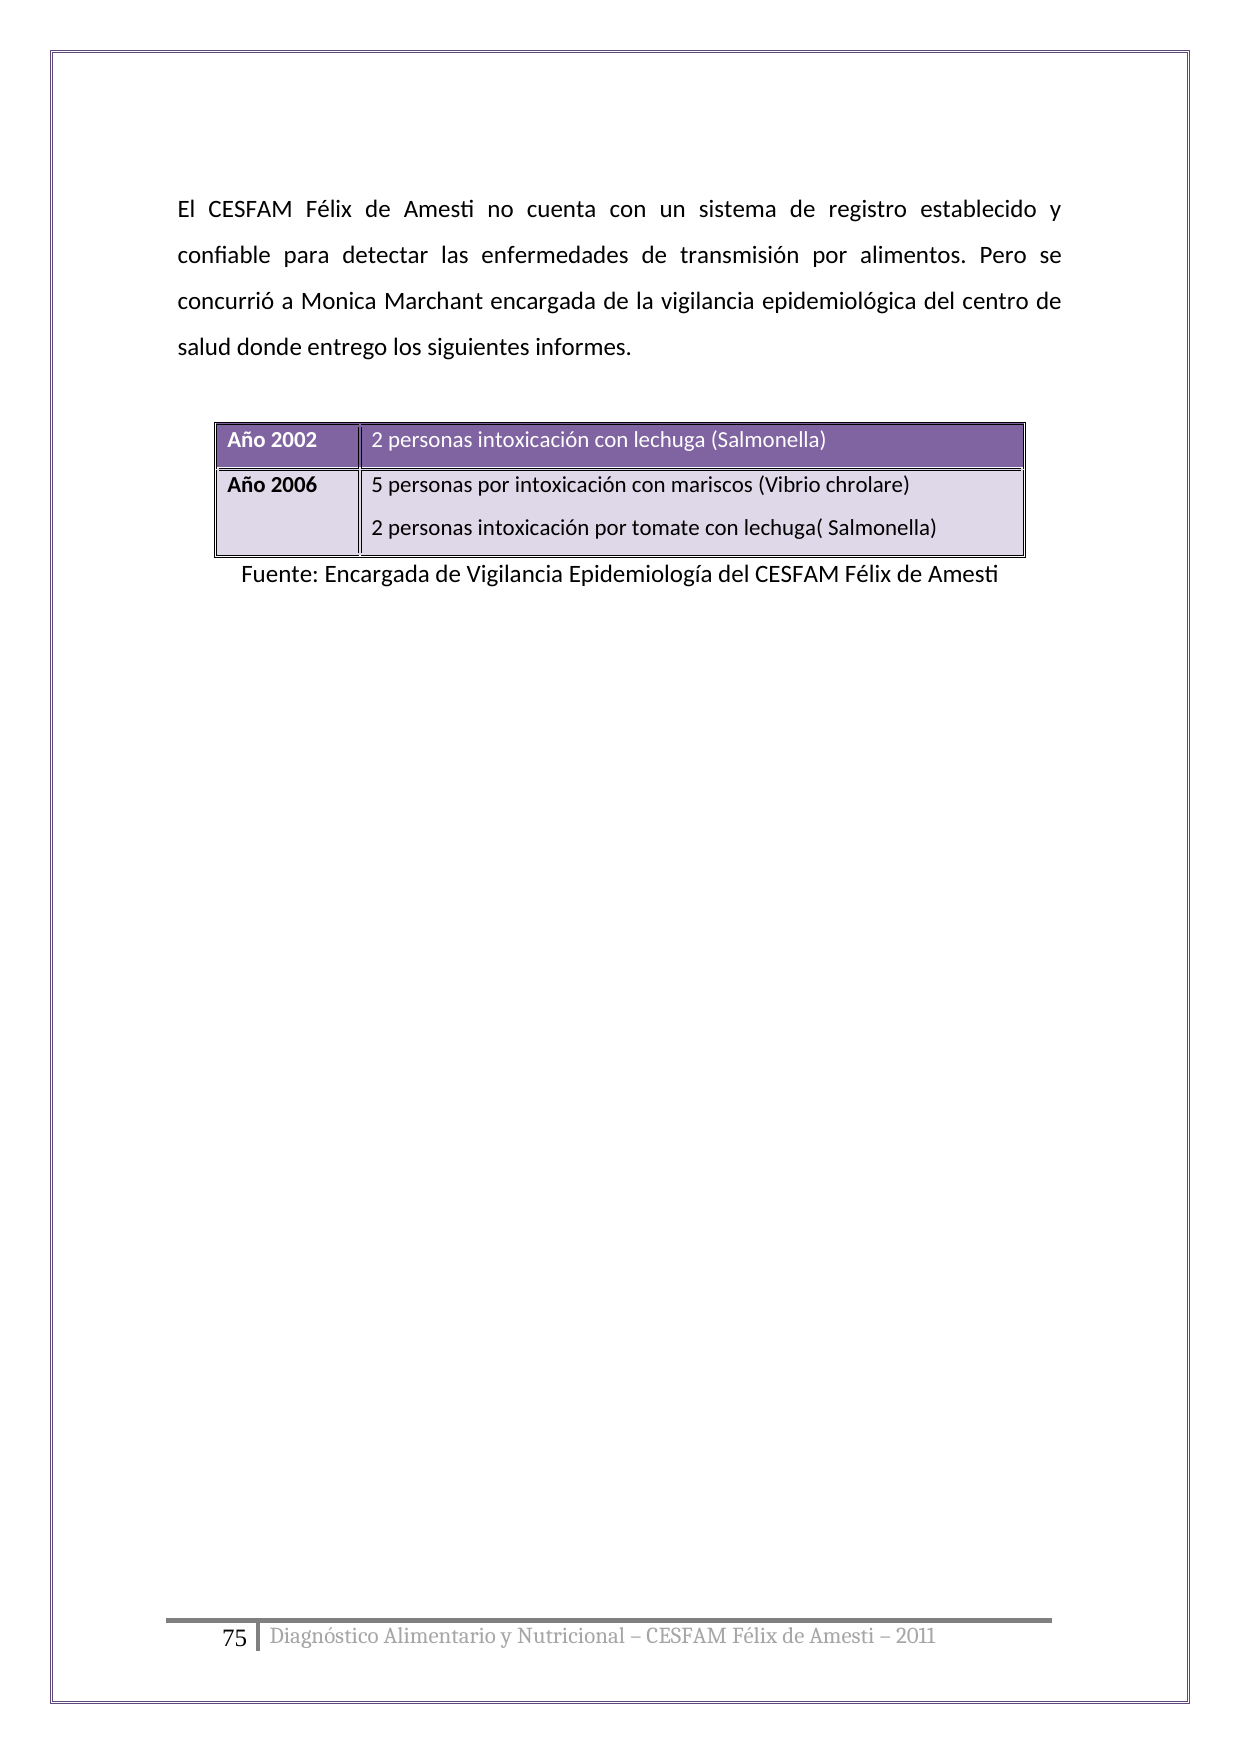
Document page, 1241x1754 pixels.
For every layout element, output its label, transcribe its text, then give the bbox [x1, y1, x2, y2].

text El CESFAM Félix de Amesti no cuenta con un sistema de registro establecido y confiable para detectar las enfermedades de transmisión por alimentos. Pero se concurrió a Monica Marchant encargada de la vigilancia epidemiológica del centro de salud donde entrego los siguientes informes. [177, 193, 1063, 361]
table_header Año 2002 [216, 423, 360, 467]
table_cell 5 personas por intoxicación con mariscos (Vibrio chrolare) 2 personas intoxicación por tomate con lechuga( Salmonella) [360, 468, 1023, 555]
text Fuente: Encargada de Vigilancia Epidemiología del CESFAM Félix de Amesti [177, 558, 1063, 588]
table_header 2 personas intoxicación con lechuga (Salmonella) [360, 425, 1023, 467]
table_cell Año 2006 [217, 468, 360, 555]
